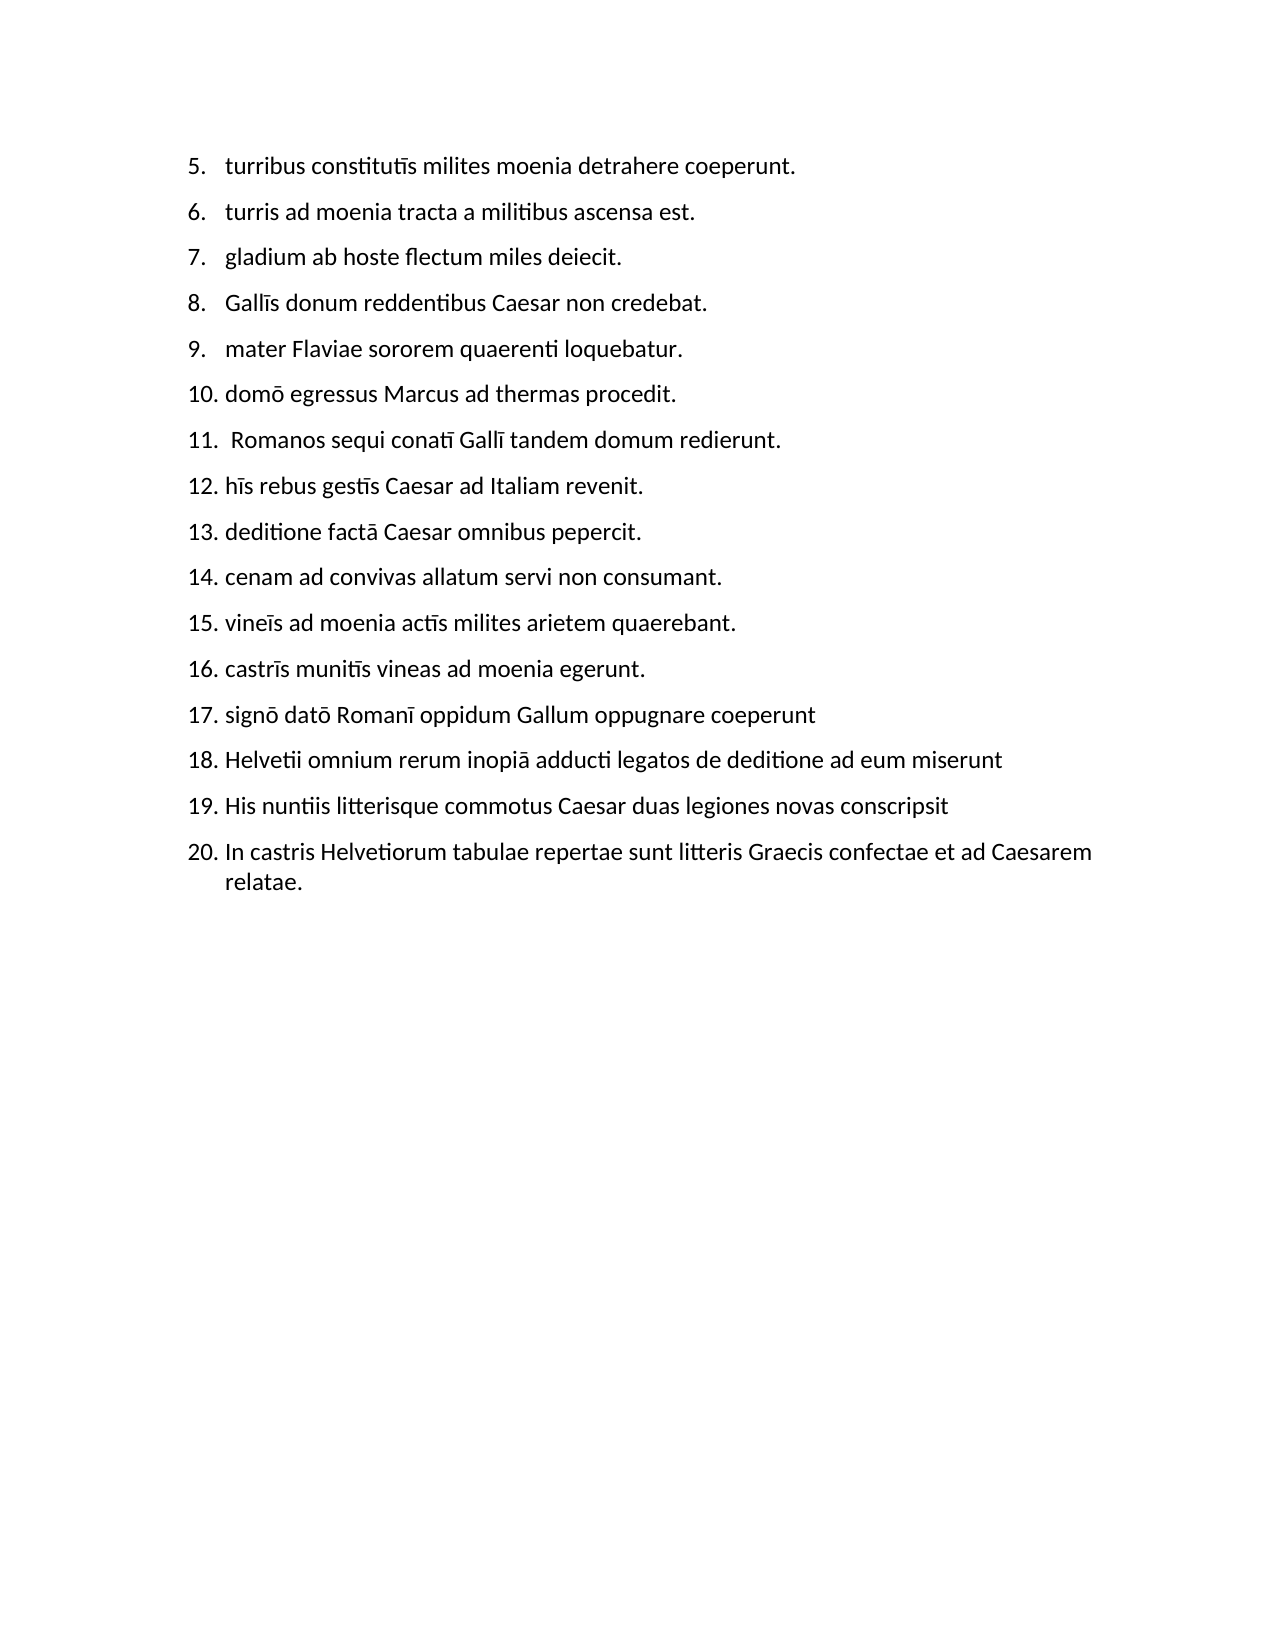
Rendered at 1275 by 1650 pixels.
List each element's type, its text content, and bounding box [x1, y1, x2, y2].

list vineīs ad moenia actīs milites arietem quaerebant. [187, 607, 1125, 638]
list In castris Helvetiorum tabulae repertae sunt litteris Graecis confectae et ad Caesarem relatae. [187, 836, 1125, 897]
list castrīs munitīs vineas ad moenia egerunt. [187, 653, 1125, 683]
list hīs rebus gestīs Caesar ad Italiam revenit. [187, 470, 1125, 501]
list Romanos sequi conatī Gallī tandem domum redierunt. [187, 424, 1125, 455]
list Helvetii omnium rerum inopiā adducti legatos de deditione ad eum miserunt [187, 744, 1125, 775]
list Gallīs donum reddentibus Caesar non credebat. [187, 287, 1125, 318]
list turris ad moenia tracta a militibus ascensa est. [187, 196, 1125, 226]
list mater Flaviae sororem quaerenti loquebatur. [187, 333, 1125, 363]
list deditione factā Caesar omnibus pepercit. [187, 516, 1125, 546]
list cenam ad convivas allatum servi non consumant. [187, 562, 1125, 592]
list gladium ab hoste flectum miles deiecit. [187, 241, 1125, 272]
list His nuntiis litterisque commotus Caesar duas legiones novas conscripsit [187, 790, 1125, 821]
list domō egressus Marcus ad thermas procedit. [187, 379, 1125, 409]
list signō datō Romanī oppidum Gallum oppugnare coeperunt [187, 699, 1125, 729]
list turribus constitutīs milites moenia detrahere coeperunt. [187, 150, 1125, 181]
